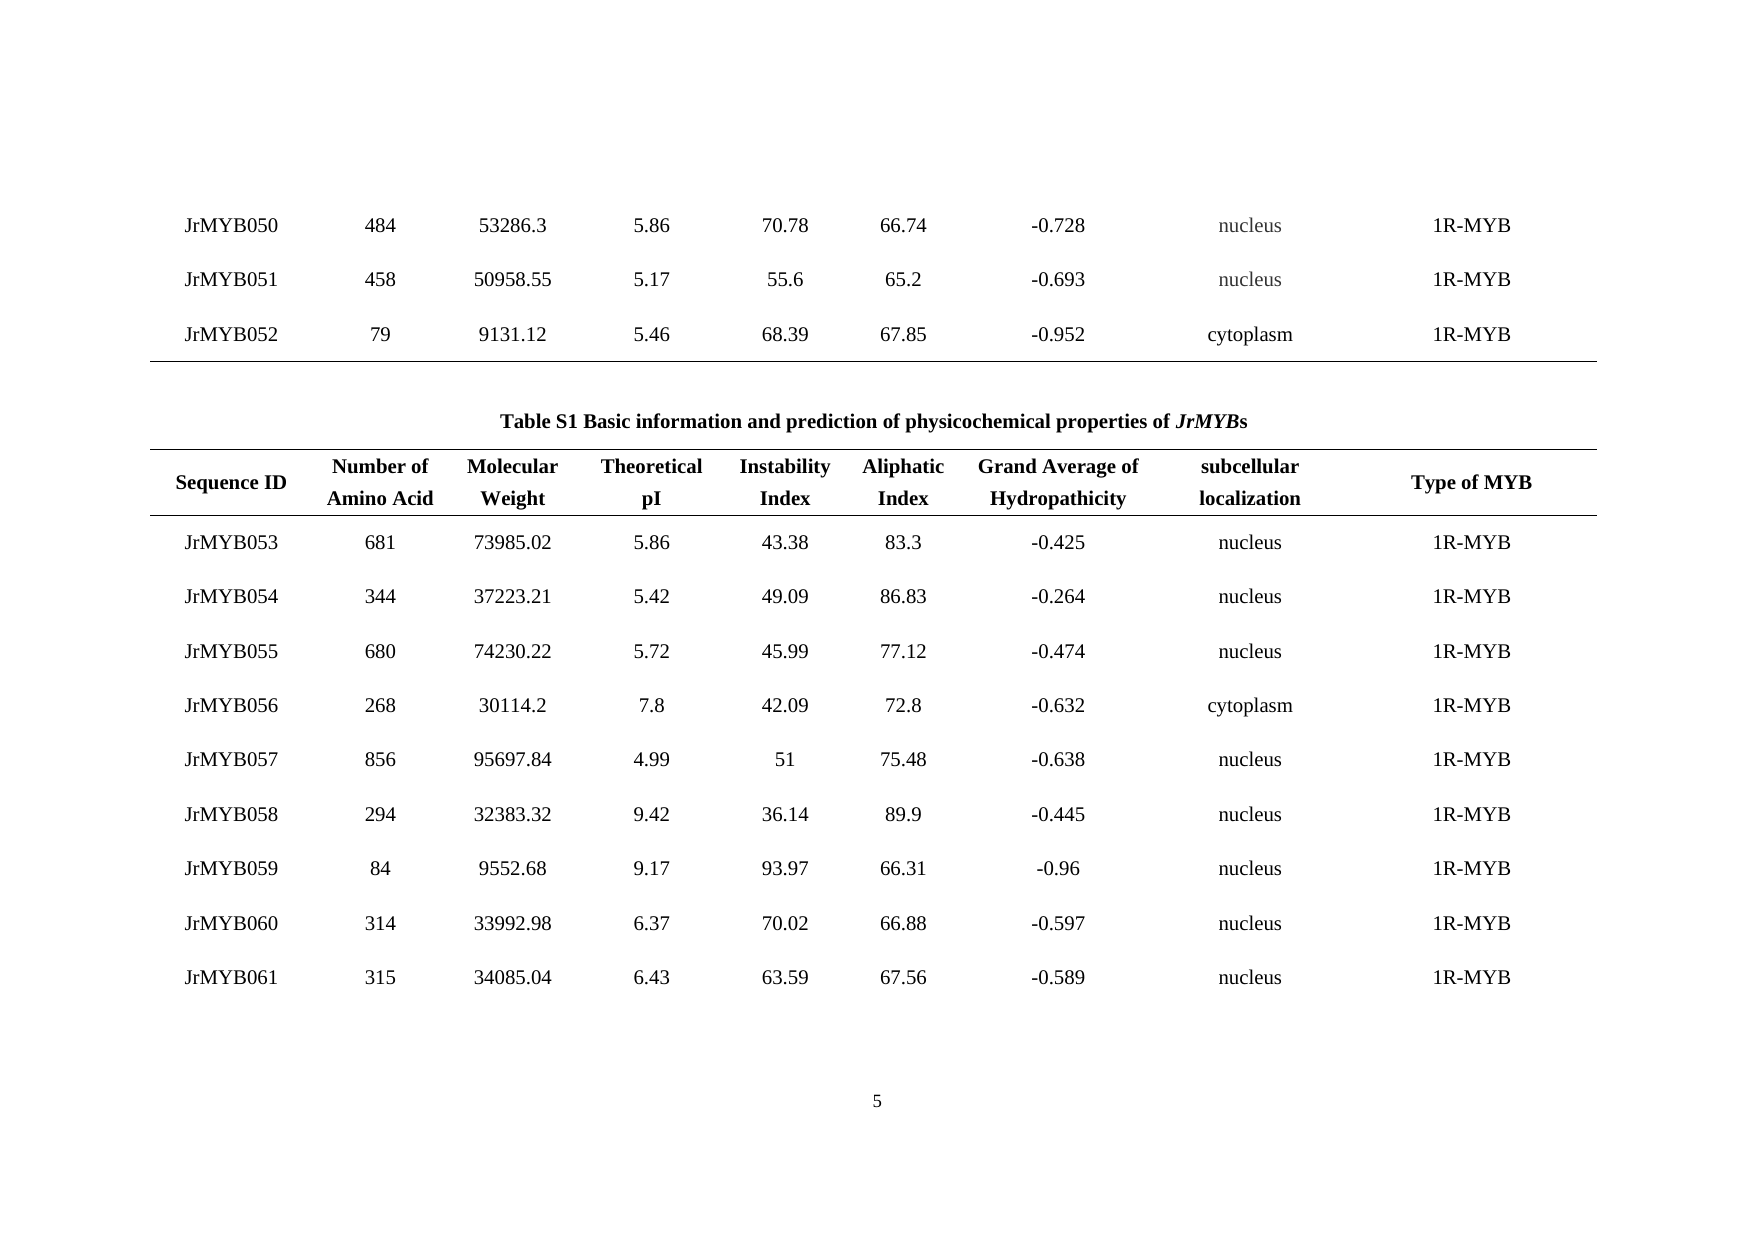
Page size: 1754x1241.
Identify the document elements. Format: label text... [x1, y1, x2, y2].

table_cell nucleus [1154, 732, 1346, 787]
table_header Table S1 Basic information and prediction of physicochemical properties of JrMYBs [150, 394, 1597, 449]
table_cell Instability Index [726, 450, 844, 515]
table_cell 268 [313, 678, 448, 732]
table_cell 5.86 [577, 516, 726, 569]
table_cell 70.78 [726, 198, 844, 252]
table_cell 72.8 [844, 678, 962, 732]
table_cell 1R-MYB [1346, 895, 1597, 950]
table_cell 67.85 [844, 306, 962, 361]
table_cell 50958.55 [448, 252, 577, 306]
table_cell 344 [313, 569, 448, 623]
table_cell 7.8 [577, 678, 726, 732]
table_cell 1R-MYB [1346, 841, 1597, 895]
table_cell 1R-MYB [1346, 252, 1597, 306]
table_cell JrMYB060 [150, 895, 312, 950]
table_cell 1R-MYB [1346, 787, 1597, 841]
table_cell nucleus [1154, 252, 1346, 306]
table_cell 1R-MYB [1346, 678, 1597, 732]
table_cell 42.09 [726, 678, 844, 732]
table_cell 55.6 [726, 252, 844, 306]
table_cell 32383.32 [448, 787, 577, 841]
table_cell 5.17 [577, 252, 726, 306]
table_cell JrMYB059 [150, 841, 312, 895]
table_cell 681 [313, 516, 448, 569]
table_cell 45.99 [726, 624, 844, 678]
table_cell 9552.68 [448, 841, 577, 895]
table_cell 1R-MYB [1346, 306, 1597, 361]
table_cell -0.638 [962, 732, 1154, 787]
table_cell 93.97 [726, 841, 844, 895]
table_cell 43.38 [726, 516, 844, 569]
table_cell 95697.84 [448, 732, 577, 787]
table_cell nucleus [1154, 787, 1346, 841]
table_cell -0.425 [962, 516, 1154, 569]
table_cell JrMYB054 [150, 569, 312, 623]
table_cell -0.693 [962, 252, 1154, 306]
table_cell nucleus [1154, 950, 1346, 1004]
table_cell 314 [313, 895, 448, 950]
table_cell 9.42 [577, 787, 726, 841]
table_cell JrMYB052 [150, 306, 312, 361]
table_cell Type of MYB [1346, 450, 1597, 515]
table_cell 34085.04 [448, 950, 577, 1004]
table_cell 53286.3 [448, 198, 577, 252]
table_cell 67.56 [844, 950, 962, 1004]
table_cell 294 [313, 787, 448, 841]
table_cell -0.597 [962, 895, 1154, 950]
table_cell 458 [313, 252, 448, 306]
table_cell nucleus [1154, 569, 1346, 623]
table_cell Grand Average of Hydropathicity [962, 450, 1154, 515]
table_cell JrMYB061 [150, 950, 312, 1004]
table_cell 484 [313, 198, 448, 252]
table_cell 1R-MYB [1346, 569, 1597, 623]
table_cell 37223.21 [448, 569, 577, 623]
table_cell -0.96 [962, 841, 1154, 895]
table_cell 6.37 [577, 895, 726, 950]
table_cell -0.264 [962, 569, 1154, 623]
table_cell 33992.98 [448, 895, 577, 950]
table_cell 1R-MYB [1346, 198, 1597, 252]
table_cell 1R-MYB [1346, 624, 1597, 678]
table_cell JrMYB055 [150, 624, 312, 678]
table_cell 5.42 [577, 569, 726, 623]
table_cell 1R-MYB [1346, 516, 1597, 569]
table_cell 6.43 [577, 950, 726, 1004]
table_cell cytoplasm [1154, 678, 1346, 732]
table_cell 66.74 [844, 198, 962, 252]
table_cell 680 [313, 624, 448, 678]
table_cell nucleus [1154, 624, 1346, 678]
table_cell 51 [726, 732, 844, 787]
table_cell 63.59 [726, 950, 844, 1004]
table_cell 315 [313, 950, 448, 1004]
table_cell Molecular Weight [448, 450, 577, 515]
table_cell nucleus [1154, 895, 1346, 950]
table_cell 1R-MYB [1346, 950, 1597, 1004]
table_cell 84 [313, 841, 448, 895]
table_cell 49.09 [726, 569, 844, 623]
table_cell 4.99 [577, 732, 726, 787]
table_cell 856 [313, 732, 448, 787]
table_cell 75.48 [844, 732, 962, 787]
table_cell JrMYB056 [150, 678, 312, 732]
table_cell Theoretical pI [577, 450, 726, 515]
table_cell 5.46 [577, 306, 726, 361]
table_cell JrMYB058 [150, 787, 312, 841]
table_cell JrMYB050 [150, 198, 312, 252]
table_cell 83.3 [844, 516, 962, 569]
table_cell Aliphatic Index [844, 450, 962, 515]
table_cell JrMYB053 [150, 516, 312, 569]
table_cell 86.83 [844, 569, 962, 623]
table_cell Sequence ID [150, 450, 312, 515]
table_cell 89.9 [844, 787, 962, 841]
table_cell 1R-MYB [1346, 732, 1597, 787]
table_cell 9.17 [577, 841, 726, 895]
table_cell 5.72 [577, 624, 726, 678]
table_cell 30114.2 [448, 678, 577, 732]
table_cell 66.88 [844, 895, 962, 950]
table_cell 73985.02 [448, 516, 577, 569]
table_cell cytoplasm [1154, 306, 1346, 361]
table_cell 9131.12 [448, 306, 577, 361]
table_cell JrMYB051 [150, 252, 312, 306]
table_cell nucleus [1154, 198, 1346, 252]
table_cell -0.589 [962, 950, 1154, 1004]
table_cell -0.632 [962, 678, 1154, 732]
table_cell 77.12 [844, 624, 962, 678]
table_cell 79 [313, 306, 448, 361]
table_cell JrMYB057 [150, 732, 312, 787]
table_cell Number of Amino Acid [313, 450, 448, 515]
table_cell 5.86 [577, 198, 726, 252]
table_cell 68.39 [726, 306, 844, 361]
table_cell 36.14 [726, 787, 844, 841]
table_cell nucleus [1154, 841, 1346, 895]
table_cell -0.728 [962, 198, 1154, 252]
table_cell nucleus [1154, 516, 1346, 569]
table_cell -0.445 [962, 787, 1154, 841]
table_cell 74230.22 [448, 624, 577, 678]
table_cell -0.474 [962, 624, 1154, 678]
table_cell subcellular localization [1154, 450, 1346, 515]
table_cell 66.31 [844, 841, 962, 895]
table_cell -0.952 [962, 306, 1154, 361]
table_cell 65.2 [844, 252, 962, 306]
table_cell 70.02 [726, 895, 844, 950]
